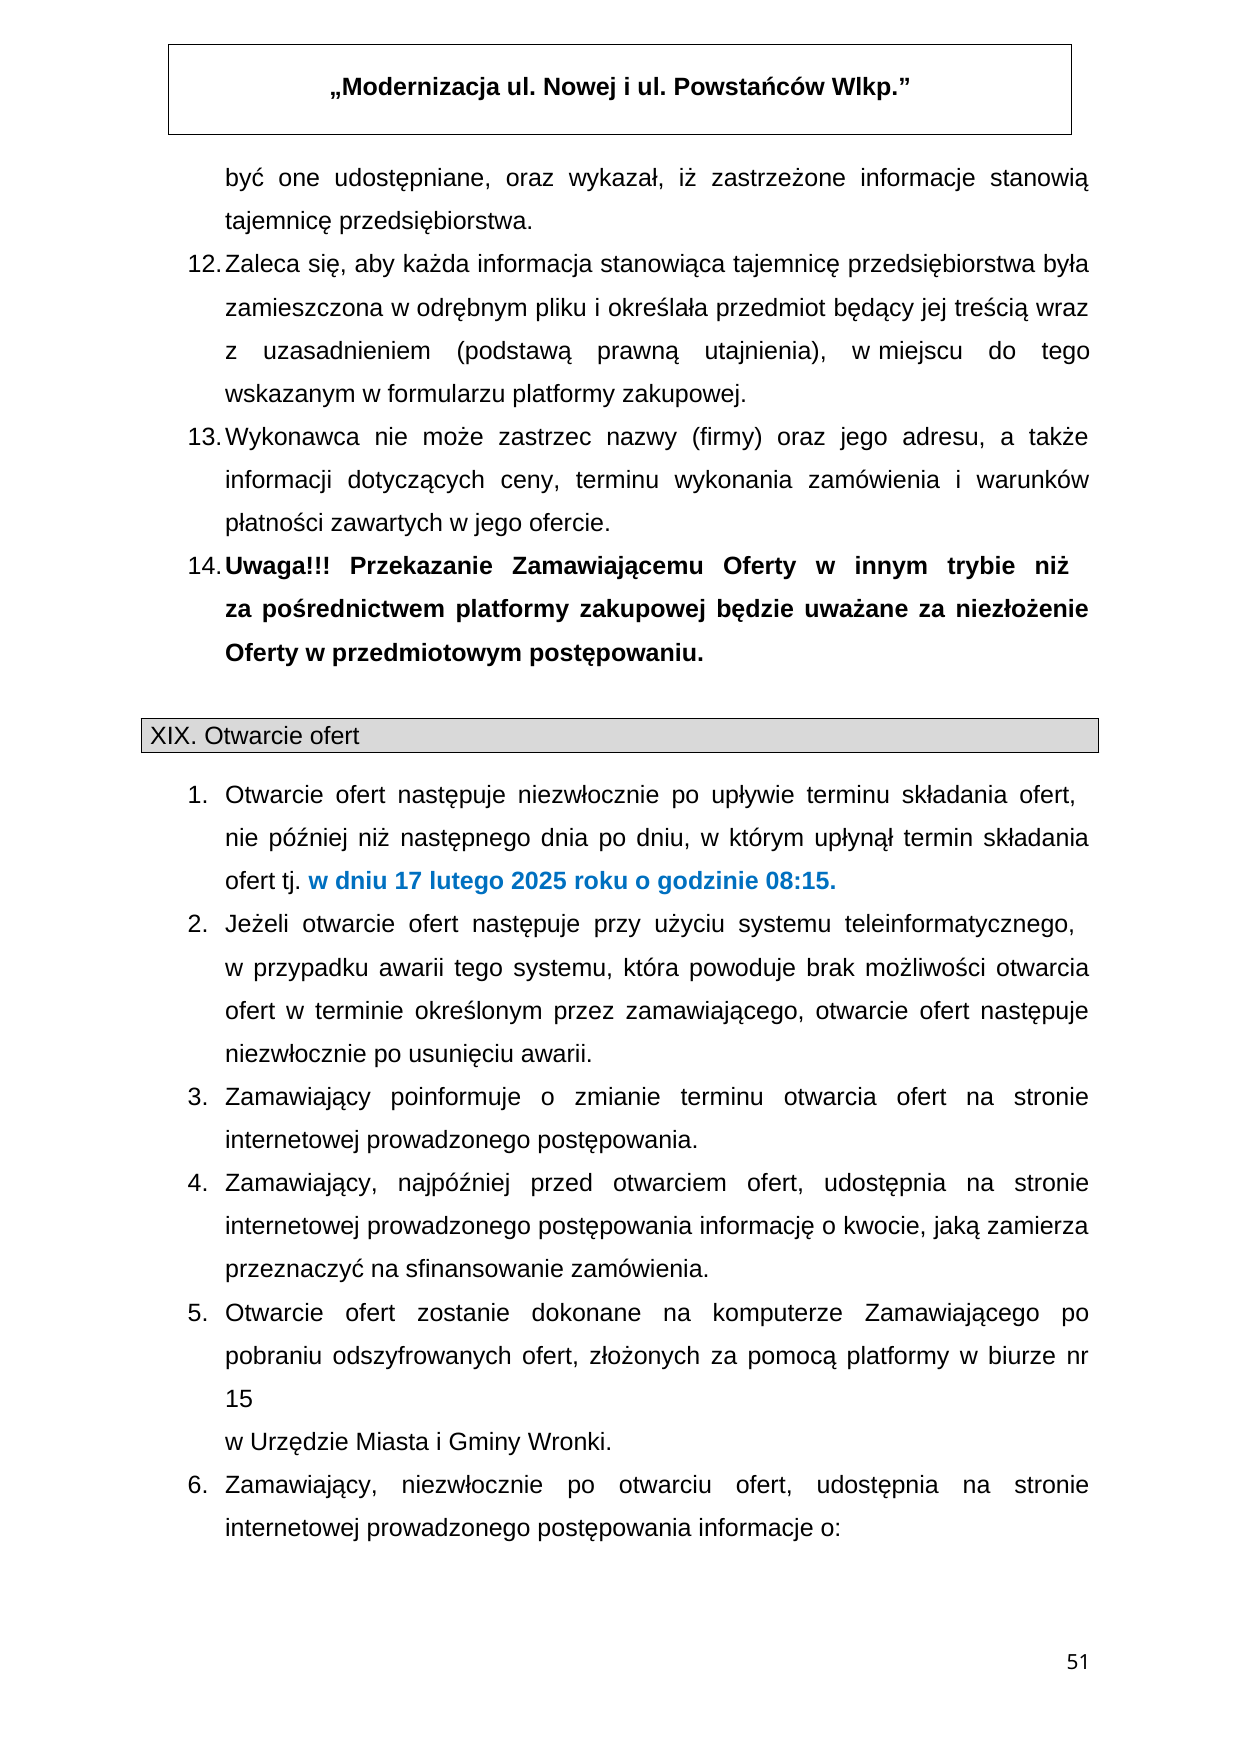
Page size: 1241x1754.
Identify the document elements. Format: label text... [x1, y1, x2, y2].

list Zamawiający poinformuje o zmianie terminu otwarcia ofert na stronie internetowej prowadzonego postępowania. [187, 1082, 1090, 1154]
list Wykonawca nie może zastrzec nazwy (firmy) oraz jego adresu, a także informacji dotyczących ceny, terminu wykonania zamówienia i warunków płatności zawartych w jego ofercie. [187, 422, 1090, 537]
subtitle XIX. Otwarcie ofert [142, 719, 1098, 752]
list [187, 163, 1090, 235]
list Zaleca się, aby każda informacja stanowiąca tajemnicę przedsiębiorstwa była zamieszczona w odrębnym pliku i określała przedmiot będący jej treścią wraz z uzasadnieniem (podstawą prawną utajnienia), w miejscu do tego wskazanym w formularzu platformy zakupowej. [187, 249, 1090, 407]
list Otwarcie ofert zostanie dokonane na komputerze Zamawiającego po pobraniu odszyfrowanych ofert, złożonych za pomocą platformy w biurze nr 15 w Urzędzie Miasta i Gminy Wronki. [187, 1297, 1090, 1456]
list Jeżeli otwarcie ofert następuje przy użyciu systemu teleinformatycznego, w przypadku awarii tego systemu, która powoduje brak możliwości otwarcia ofert w terminie określonym przez zamawiającego, otwarcie ofert następuje niezwłocznie po usunięciu awarii. [187, 909, 1090, 1067]
list Otwarcie ofert następuje niezwłocznie po upływie terminu składania ofert, nie później niż następnego dnia po dniu, w którym upłynął termin składania ofert tj. w dniu 17 lutego 2025 roku o godzinie 08:15. [187, 780, 1090, 895]
list Zamawiający, niezwłocznie po otwarciu ofert, udostępnia na stronie internetowej prowadzonego postępowania informacje o: [187, 1470, 1090, 1542]
list Uwaga!!! Przekazanie Zamawiającemu Oferty w innym trybie niż za pośrednictwem platformy zakupowej będzie uważane za niezłożenie Oferty w przedmiotowym postępowaniu. [187, 551, 1090, 666]
list Zamawiający, najpóźniej przed otwarciem ofert, udostępnia na stronie internetowej prowadzonego postępowania informację o kwocie, jaką zamierza przeznaczyć na sfinansowanie zamówienia. [187, 1168, 1090, 1283]
